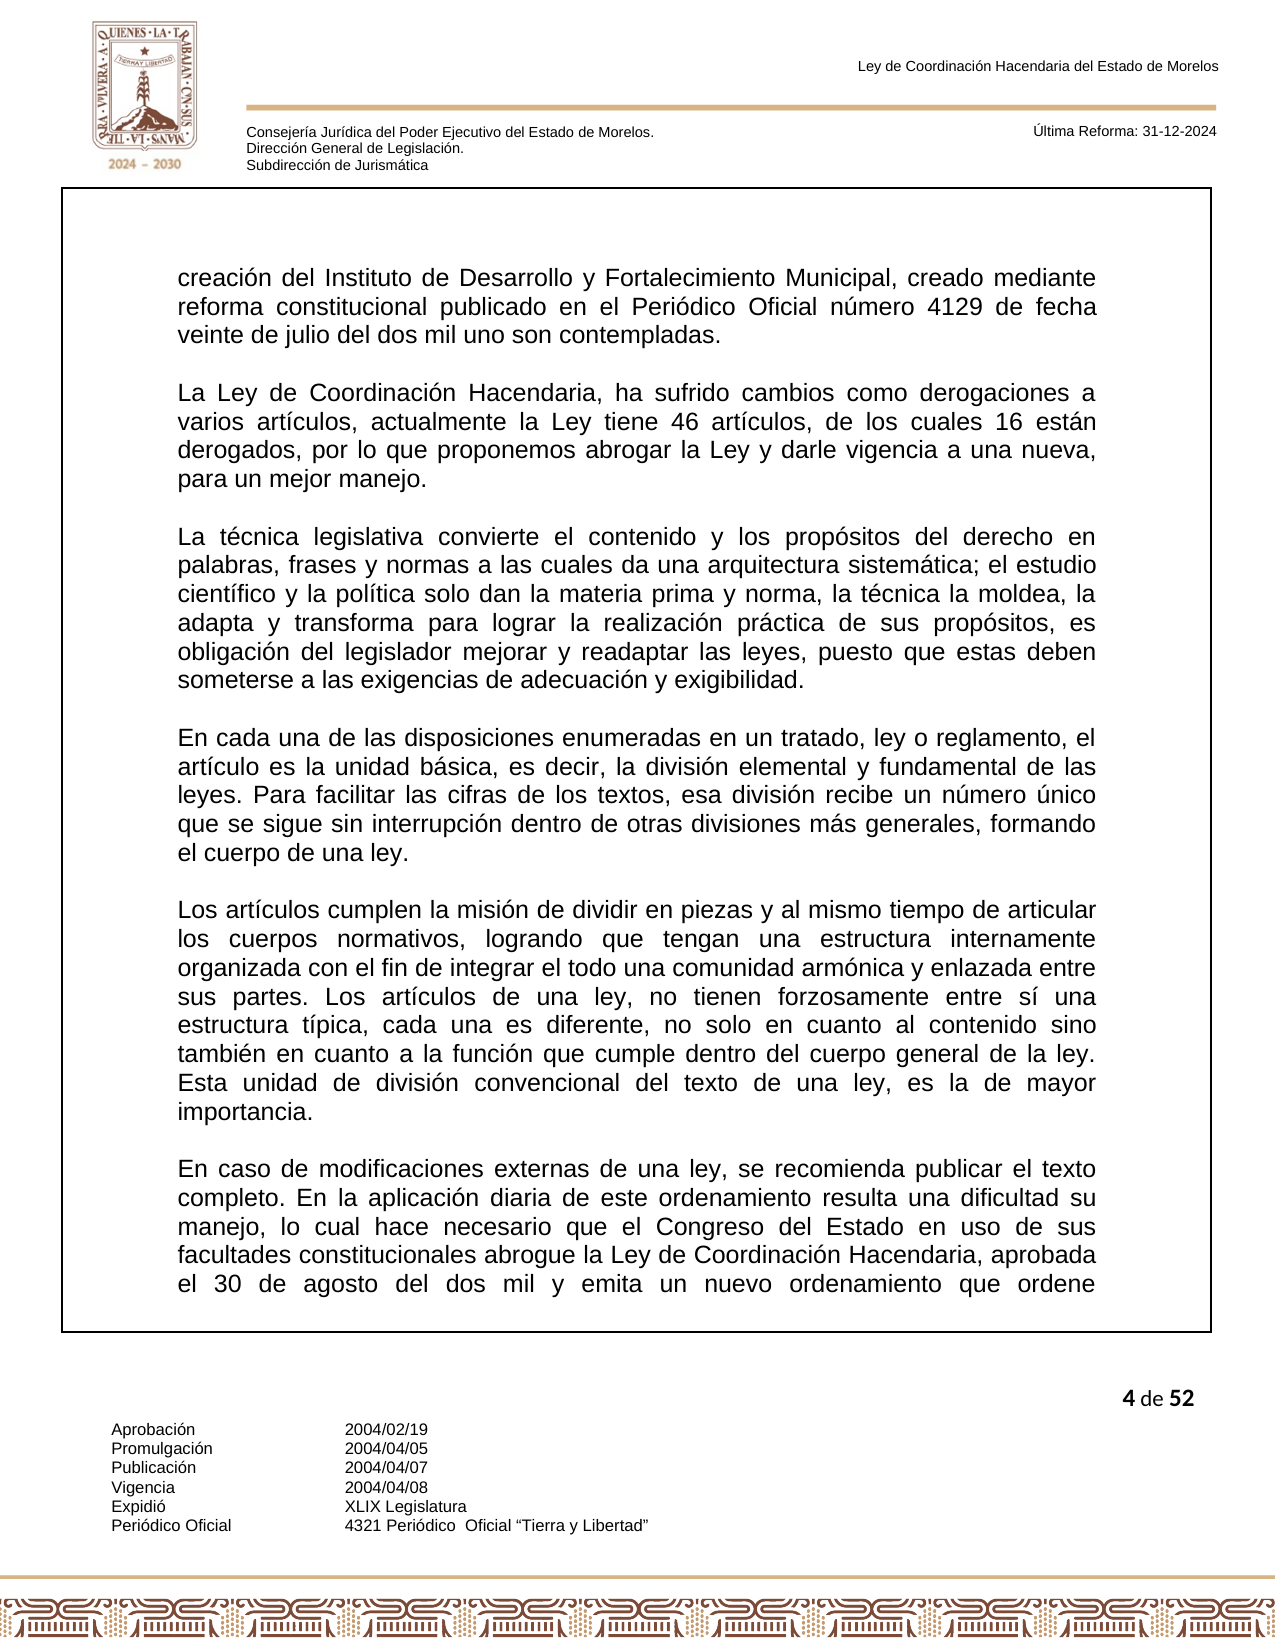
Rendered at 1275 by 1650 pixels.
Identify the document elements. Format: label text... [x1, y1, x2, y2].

picture [0, 1567, 1275, 1650]
text En cada una de las disposiciones enumeradas en un tratado, ley o reglamento, el artículo es la unidad básica, es decir, la división elemental y fundamental de las leyes. Para facilitar las cifras de los textos, esa división recibe un número único que se sigue sin interrupción dentro de otras divisiones más generales, formando el cuerpo de una ley. [177, 723, 1098, 867]
text La Ley de Coordinación Hacendaria, ha sufrido cambios como derogaciones a varios artículos, actualmente la Ley tiene 46 artículos, de los cuales 16 están derogados, por lo que proponemos abrogar la Ley y darle vigencia a una nueva, para un mejor manejo. [177, 378, 1098, 493]
picture [87, 14, 215, 175]
text Los artículos cumplen la misión de dividir en piezas y al mismo tiempo de articular los cuerpos normativos, logrando que tengan una estructura internamente organizada con el fin de integrar el todo una comunidad armónica y enlazada entre sus partes. Los artículos de una ley, no tienen forzosamente entre sí una estructura típica, cada una es diferente, no solo en cuanto al contenido sino también en cuanto a la función que cumple dentro del cuerpo general de la ley. Esta unidad de división convencional del texto de una ley, es la de mayor importancia. [177, 895, 1098, 1125]
text La técnica legislativa convierte el contenido y los propósitos del derecho en palabras, frases y normas a las cuales da una arquitectura sistemática; el estudio científico y la política solo dan la materia prima y norma, la técnica la moldea, la adapta y transforma para lograr la realización práctica de sus propósitos, es obligación del legislador mejorar y readaptar las leyes, puesto que estas deben someterse a las exigencias de adecuación y exigibilidad. [177, 522, 1098, 694]
picture [246, 86, 1217, 120]
